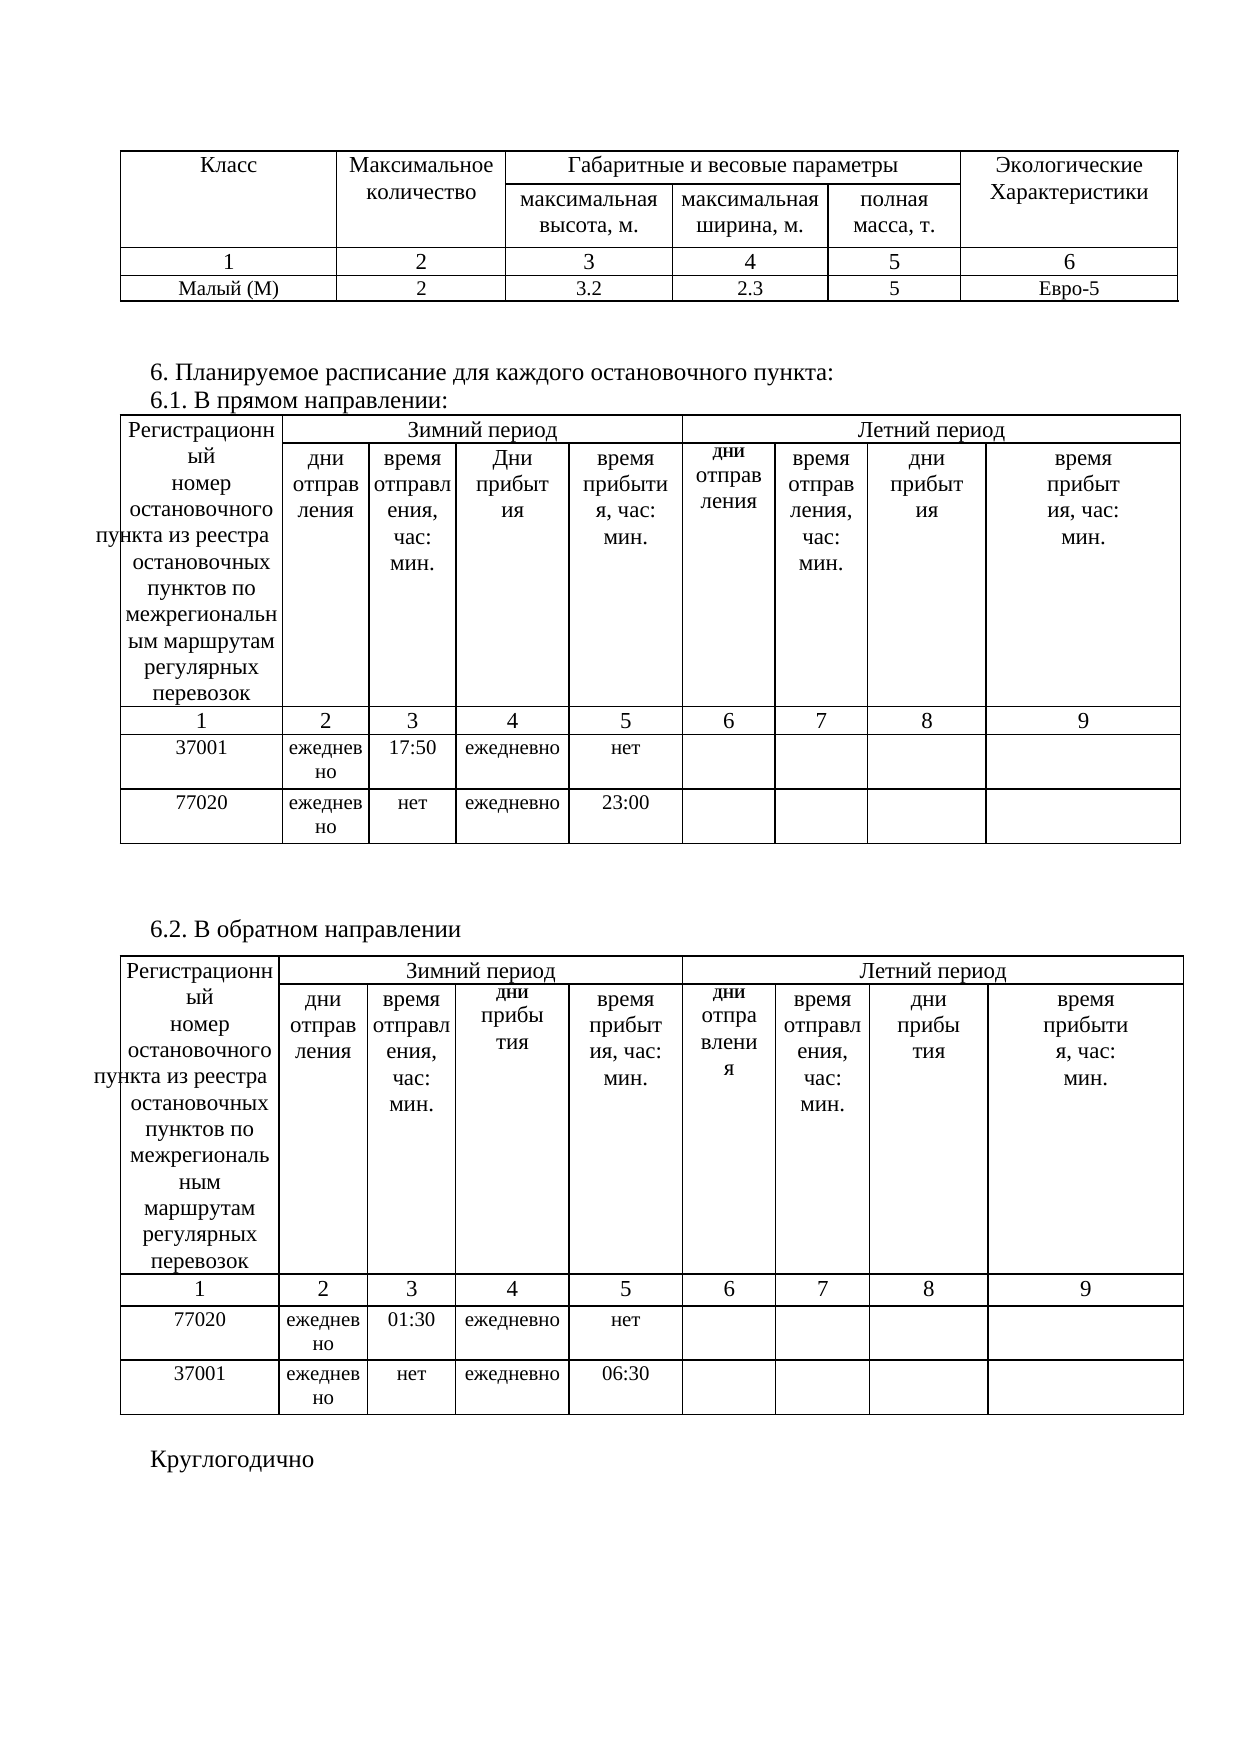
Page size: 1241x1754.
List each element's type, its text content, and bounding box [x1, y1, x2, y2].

table_header Зимний период [280, 957, 682, 983]
table_cell максимальная высота, м. [506, 185, 672, 247]
table_cell 2 [280, 1275, 367, 1305]
table_cell время отправл ения, час: мин. [370, 444, 455, 706]
table_cell полная масса, т. [829, 185, 960, 247]
table_cell 01:30 [368, 1307, 455, 1359]
table_cell нет [368, 1361, 455, 1414]
table_cell 77020 [121, 790, 282, 842]
table_cell 1 [121, 248, 336, 274]
table_cell 2 [283, 707, 368, 734]
table_header Класс [121, 152, 336, 247]
text 6.2. В обратном направлении [150, 914, 1090, 943]
table_cell ежедневно [456, 1361, 568, 1414]
table_cell время прибыт ия, час: мин. [570, 985, 682, 1273]
table_cell время прибыти я, час: мин. [989, 985, 1183, 1273]
table_cell 1 [121, 707, 282, 734]
table_cell [870, 1307, 987, 1359]
table_cell ежедневно [283, 735, 368, 788]
table_cell ежедневно [457, 735, 568, 788]
table_header Регистрационный номер остановочного пункта из реестра остановочных пунктов по межрегиональным маршрутам регулярных перевозок [121, 957, 278, 1273]
table_cell ежедневно [283, 790, 368, 842]
table_cell ежедневно [280, 1361, 367, 1414]
table_cell [868, 735, 985, 788]
table_cell 2 [337, 248, 505, 274]
table_cell 4 [457, 707, 568, 734]
table_cell 17:50 [370, 735, 455, 788]
table_header Зимний период [283, 416, 682, 442]
table_cell 5 [829, 248, 960, 274]
table_cell 37001 [121, 735, 282, 788]
table_header Летний период [683, 957, 1183, 983]
table_cell 6 [961, 248, 1177, 274]
table_cell 4 [456, 1275, 568, 1305]
table_cell ежедневно [456, 1307, 568, 1359]
table_cell [868, 790, 985, 842]
table_cell дни прибыт ия [868, 444, 985, 706]
table_header Максимальное количество [337, 152, 505, 247]
table_cell [776, 1307, 869, 1359]
table_cell [776, 735, 867, 788]
table_cell 3 [506, 248, 672, 274]
table_cell Евро-5 [961, 276, 1177, 300]
text 6. Планируемое расписание для каждого остановочного пункта: [150, 357, 1090, 386]
table_cell нет [370, 790, 455, 842]
table_cell 7 [776, 1275, 869, 1305]
table_cell [683, 790, 774, 842]
table_cell 77020 [121, 1307, 278, 1359]
table_cell ежедневно [280, 1307, 367, 1359]
table_cell 5 [570, 1275, 682, 1305]
table_cell [989, 1361, 1183, 1414]
table_cell максимальная ширина, м. [673, 185, 827, 247]
table_header Регистрационный номер остановочного пункта из реестра остановочных пунктов по межрегиональным маршрутам регулярных перевозок [121, 416, 282, 706]
table_cell Дни прибыт ия [457, 444, 568, 706]
table_cell 4 [673, 248, 827, 274]
table_cell [987, 790, 1180, 842]
table_cell 1 [121, 1275, 278, 1305]
table_cell [776, 1361, 869, 1414]
table_cell 9 [989, 1275, 1183, 1305]
table_cell время отправ ления, час: мин. [776, 444, 867, 706]
table_cell 2 [337, 276, 505, 300]
table_cell 8 [868, 707, 985, 734]
table_cell 06:30 [570, 1361, 682, 1414]
table_cell 3 [368, 1275, 455, 1305]
table_cell время отправл ения, час: мин. [776, 985, 869, 1273]
table_cell время прибыти я, час: мин. [570, 444, 682, 706]
table_cell дни отправ ления [280, 985, 367, 1273]
table_cell [989, 1307, 1183, 1359]
table_cell время отправл ения, час: мин. [368, 985, 455, 1273]
table_cell [987, 735, 1180, 788]
table_cell 2.3 [673, 276, 827, 300]
table_cell 6 [683, 1275, 775, 1305]
table_cell [683, 1361, 775, 1414]
table_cell [870, 1361, 987, 1414]
table_cell дни отправ ления [283, 444, 368, 706]
table_cell нет [570, 1307, 682, 1359]
table_cell ежедневно [457, 790, 568, 842]
table_cell 3.2 [506, 276, 672, 300]
table_cell дни прибы тия [870, 985, 987, 1273]
table_cell Малый (М) [121, 276, 336, 300]
table_cell 7 [776, 707, 867, 734]
table_cell ДНИ прибы тия [456, 985, 568, 1273]
table_cell 23:00 [570, 790, 682, 842]
table_cell ДНИ отпра влени я [683, 985, 775, 1273]
text 6.1. В прямом направлении: [150, 386, 1090, 414]
table_cell [683, 735, 774, 788]
table_cell 5 [829, 276, 960, 300]
table_cell 6 [683, 707, 774, 734]
table_cell 8 [870, 1275, 987, 1305]
table_cell время прибыт ия, час: мин. [987, 444, 1180, 706]
table_cell [683, 1307, 775, 1359]
table_cell [776, 790, 867, 842]
table_cell 37001 [121, 1361, 278, 1414]
table_cell нет [570, 735, 682, 788]
table_cell 5 [570, 707, 682, 734]
table_header Летний период [683, 416, 1180, 442]
text Круглогодично [150, 1444, 1090, 1473]
table_header Экологические Характеристики [961, 152, 1177, 247]
table_cell ДНИ отправ ления [683, 444, 774, 706]
table_cell 3 [370, 707, 455, 734]
table_cell 9 [987, 707, 1180, 734]
table_header Габаритные и весовые параметры [506, 152, 960, 183]
